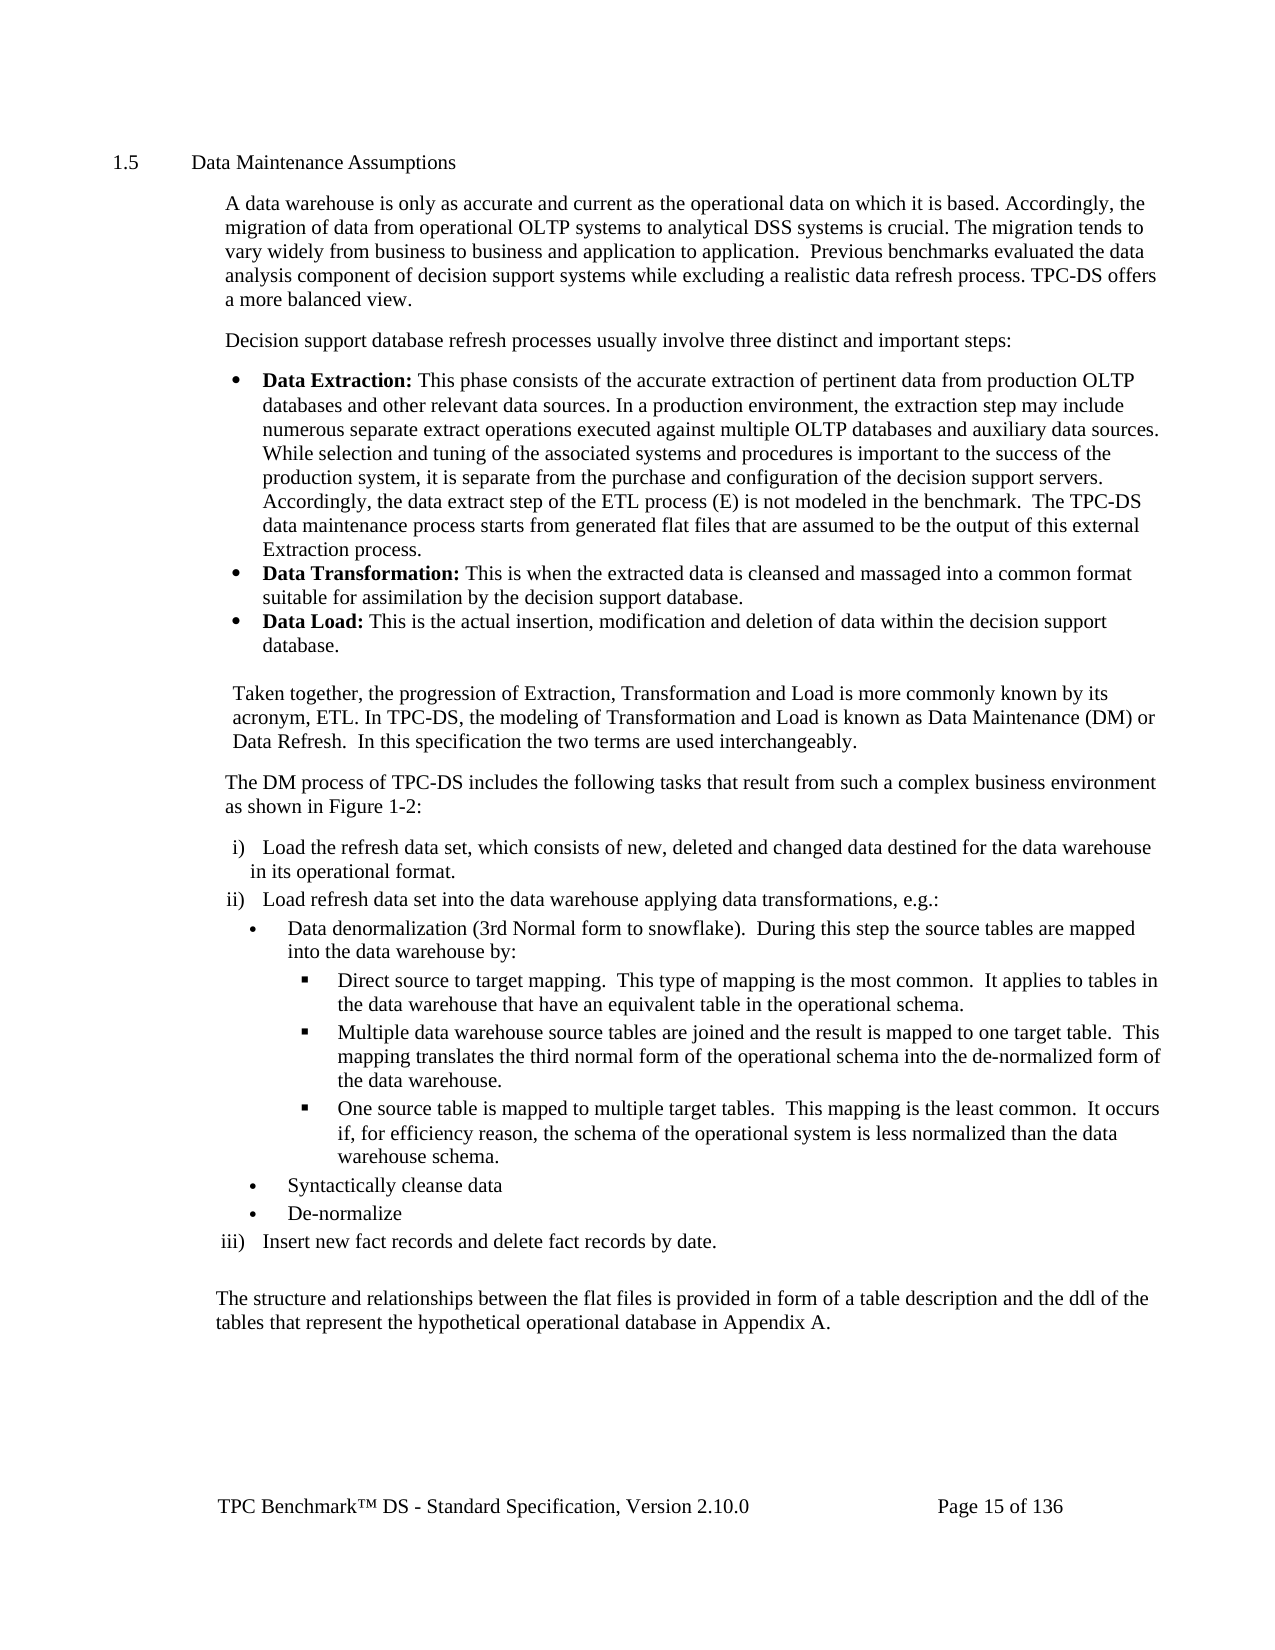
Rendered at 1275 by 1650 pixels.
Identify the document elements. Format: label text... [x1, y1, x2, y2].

text The DM process of TPC-DS includes the following tasks that result from such a complex business environment as shown in Figure 1-2: [225, 770, 1162, 818]
list The structure and relationships between the flat files is provided in form of a table description and the ddl of the tables that represent the hypothetical operational database in Appendix A. [216, 1286, 1162, 1334]
text Decision support database refresh processes usually involve three distinct and important steps: [225, 328, 1162, 352]
list Data Transformation: This is when the extracted data is cleansed and massaged into a common format suitable for assimilation by the decision support database. [232, 561, 1162, 609]
text Data Maintenance Assumptions [112, 150, 1162, 174]
list Direct source to target mapping. This type of mapping is the most common. It applies to tables in the data warehouse that have an equivalent table in the operational schema. [300, 968, 1162, 1016]
list Syntactically cleanse data [250, 1173, 1162, 1197]
list Data denormalization (3rd Normal form to snowflake). During this step the source tables are mapped into the data warehouse by: [250, 915, 1162, 963]
list Load the refresh data set, which consists of new, deleted and changed data destined for the data warehouse in its operational format. [250, 835, 1162, 883]
list Taken together, the progression of Extraction, Transformation and Load is more commonly known by its acronym, ETL. In TPC-DS, the modeling of Transformation and Load is known as Data Maintenance (DM) or Data Refresh. In this specification the two terms are used interchangeably. [232, 681, 1162, 753]
list Multiple data warehouse source tables are joined and the result is mapped to one target table. This mapping translates the third normal form of the operational schema into the de-normalized form of the data warehouse. [300, 1020, 1162, 1092]
list Data Load: This is the actual insertion, modification and deletion of data within the decision support database. [232, 609, 1162, 657]
list One source table is mapped to multiple target tables. This mapping is the least common. It occurs if, for efficiency reason, the schema of the operational system is less normalized than the data warehouse schema. [300, 1096, 1162, 1168]
text A data warehouse is only as accurate and current as the operational data on which it is based. Accordingly, the migration of data from operational OLTP systems to analytical DSS systems is crucial. The migration tends to vary widely from business to business and application to application. Previous benchmarks evaluated the data analysis component of decision support systems while excluding a realistic data refresh process. TPC-DS offers a more balanced view. [225, 191, 1162, 311]
list Insert new fact records and delete fact records by date. [250, 1229, 1162, 1253]
list De-normalize [250, 1201, 1162, 1225]
list Data Extraction: This phase consists of the accurate extraction of pertinent data from production OLTP databases and other relevant data sources. In a production environment, the extraction step may include numerous separate extract operations executed against multiple OLTP databases and auxiliary data sources. While selection and tuning of the associated systems and procedures is important to the success of the production system, it is separate from the purchase and configuration of the decision support servers. Accordingly, the data extract step of the ETL process (E) is not modeled in the benchmark. The TPC-DS data maintenance process starts from generated flat files that are assumed to be the output of this external Extraction process. [232, 368, 1162, 561]
list Load refresh data set into the data warehouse applying data transformations, e.g.: [250, 887, 1162, 911]
